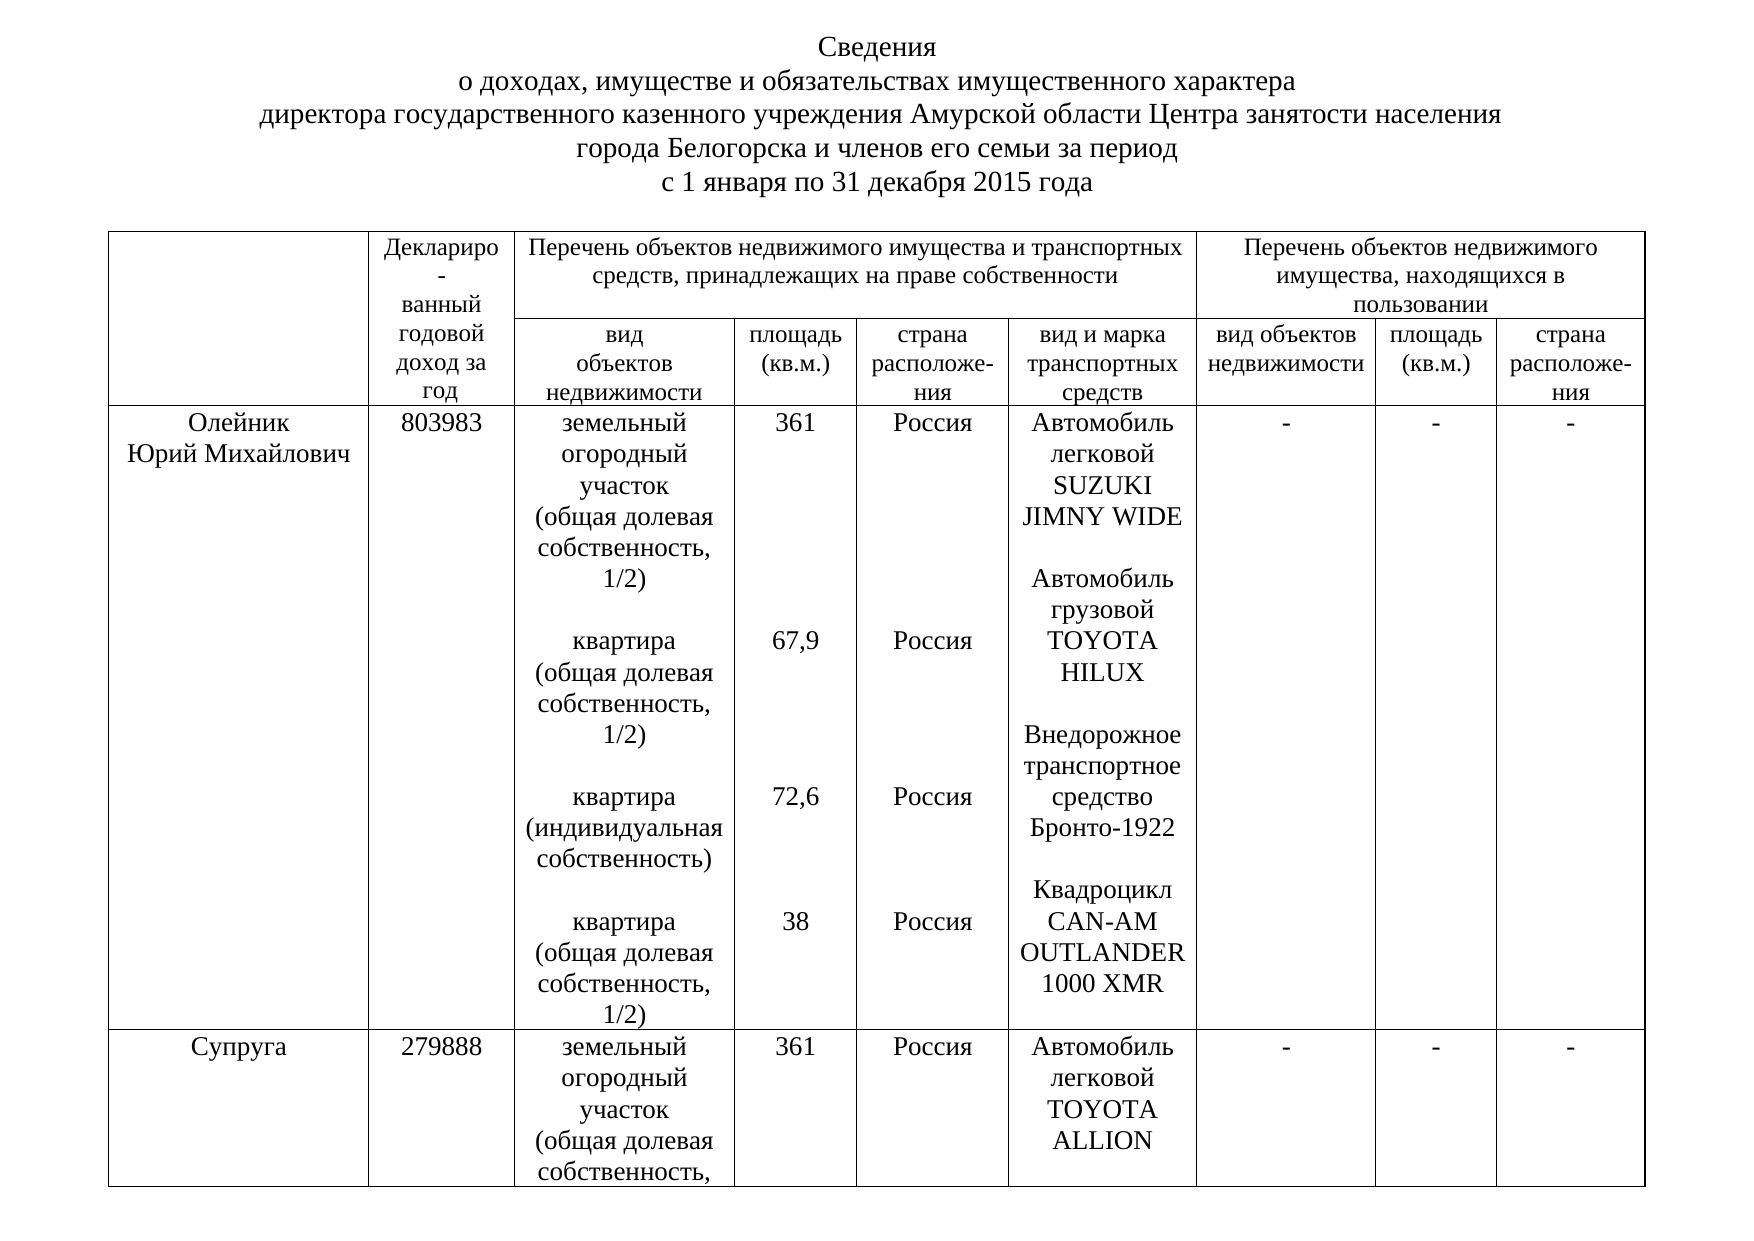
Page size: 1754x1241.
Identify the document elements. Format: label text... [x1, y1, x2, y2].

text с 1 января по 31 декабря 2015 года [118, 164, 1636, 197]
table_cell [735, 1030, 856, 1186]
table_cell страна расположе-ния [1497, 319, 1644, 405]
table_cell 279888 [369, 1030, 514, 1186]
table_cell площадь (кв.м.) [735, 319, 856, 405]
table_header Перечень объектов недвижимого имущества и транспортных средств, принадлежащих на праве собственности [515, 232, 1196, 318]
table_header Деклариро- ванный годовой доход за год [369, 232, 514, 405]
text о доходах, имуществе и обязательствах имущественного характера [118, 63, 1636, 97]
table_cell - [1197, 406, 1375, 1029]
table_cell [515, 1030, 734, 1186]
table_cell Супруга [109, 1030, 368, 1186]
text директора государственного казенного учреждения Амурской области Центра занятости населения [118, 97, 1636, 130]
table_cell страна расположе-ния [857, 319, 1008, 405]
table_cell - [1497, 1030, 1644, 1186]
text Сведения [118, 29, 1636, 63]
table_cell 361 67,9 72,6 38 [735, 406, 856, 1029]
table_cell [857, 1030, 1008, 1186]
table_cell 803983 [369, 406, 514, 1029]
table_cell вид объектов недвижимости [515, 319, 734, 405]
table_header Перечень объектов недвижимого имущества, находящихся в пользовании [1197, 232, 1644, 318]
table_cell вид объектов недвижимости [1197, 319, 1375, 405]
table_cell Автомобиль легковой SUZUKI JIMNY WIDE Автомобиль грузовой TOYOTA HILUX Внедорожное транспортное средство Бронто-1922 Квадроцикл CAN-AM OUTLANDER 1000 XMR [1009, 406, 1196, 1029]
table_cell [1009, 1030, 1196, 1186]
table_header [109, 232, 368, 405]
table_cell - [1376, 406, 1496, 1029]
table_cell - [1197, 1030, 1375, 1186]
table_cell площадь (кв.м.) [1376, 319, 1496, 405]
table_cell вид и марка транспортных средств [1009, 319, 1196, 405]
table_cell земельный огородный участок (общая долевая собственность, 1/2) квартира (общая долевая собственность, 1/2) квартира (индивидуальная собственность) квартира (общая долевая собственность, 1/2) [515, 406, 734, 1029]
table_cell - [1376, 1030, 1496, 1186]
text города Белогорска и членов его семьи за период [118, 130, 1636, 164]
table_cell Олейник Юрий Михайлович [109, 406, 368, 1029]
table_cell Россия Россия Россия Россия [857, 406, 1008, 1029]
table_cell - [1497, 406, 1644, 1029]
